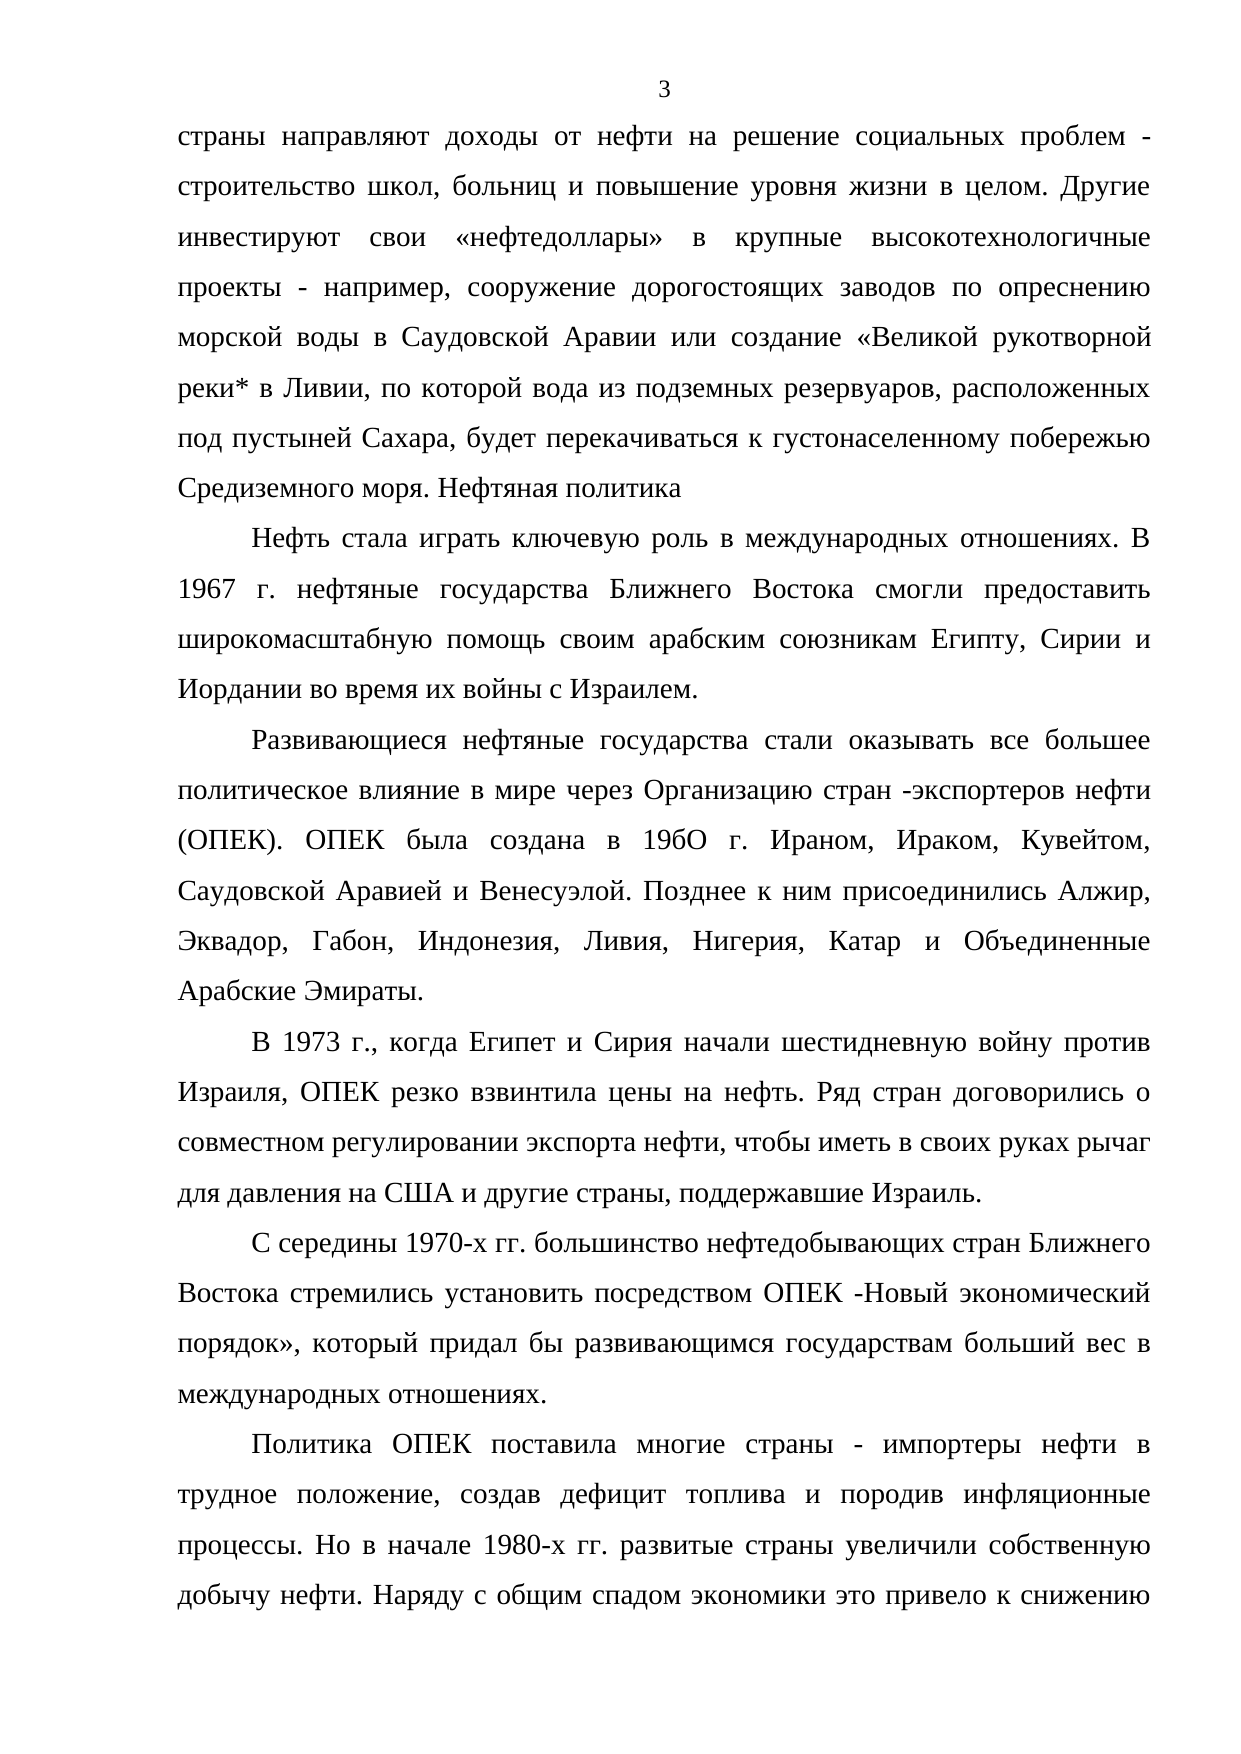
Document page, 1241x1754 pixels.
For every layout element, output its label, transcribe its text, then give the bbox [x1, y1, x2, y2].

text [177, 1426, 1152, 1611]
text Нефть стала играть ключевую роль в международных отношениях. В . нефтяные государства Ближнего Востока смогли предоставить широкомасштабную помощь своим арабским союзникам Египту, Сирии и Иордании во время их войны с Израилем. [177, 521, 1152, 705]
text Развивающиеся нефтяные государства стали оказывать все большее политическое влияние в мире через Организацию стран -экспортеров нефти (ОПЕК). ОПЕК была создана в 19бО г. Ираном, Ираком, Кувейтом, Саудовской Аравией и Венесуэлой. Позднее к ним присоединились Алжир, Эквадор, Габон, Индонезия, Ливия, Нигерия, Катар и Объединенные Арабские Эмираты. [177, 722, 1152, 1007]
text В ., когда Египет и Сирия начали шестидневную войну против Израиля, ОПЕК резко взвинтила цены на нефть. Ряд стран договорились о совместном регулировании экспорта нефти, чтобы иметь в своих руках рычаг для давления на США и другие страны, поддержавшие Израиль. [177, 1024, 1152, 1208]
text С середины 1970-х гг. большинство нефтедобывающих стран Ближнего Востока стремились установить посредством ОПЕК -Новый экономический порядок», который придал бы развивающимся государствам больший вес в международных отношениях. [177, 1225, 1152, 1409]
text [177, 118, 1152, 504]
